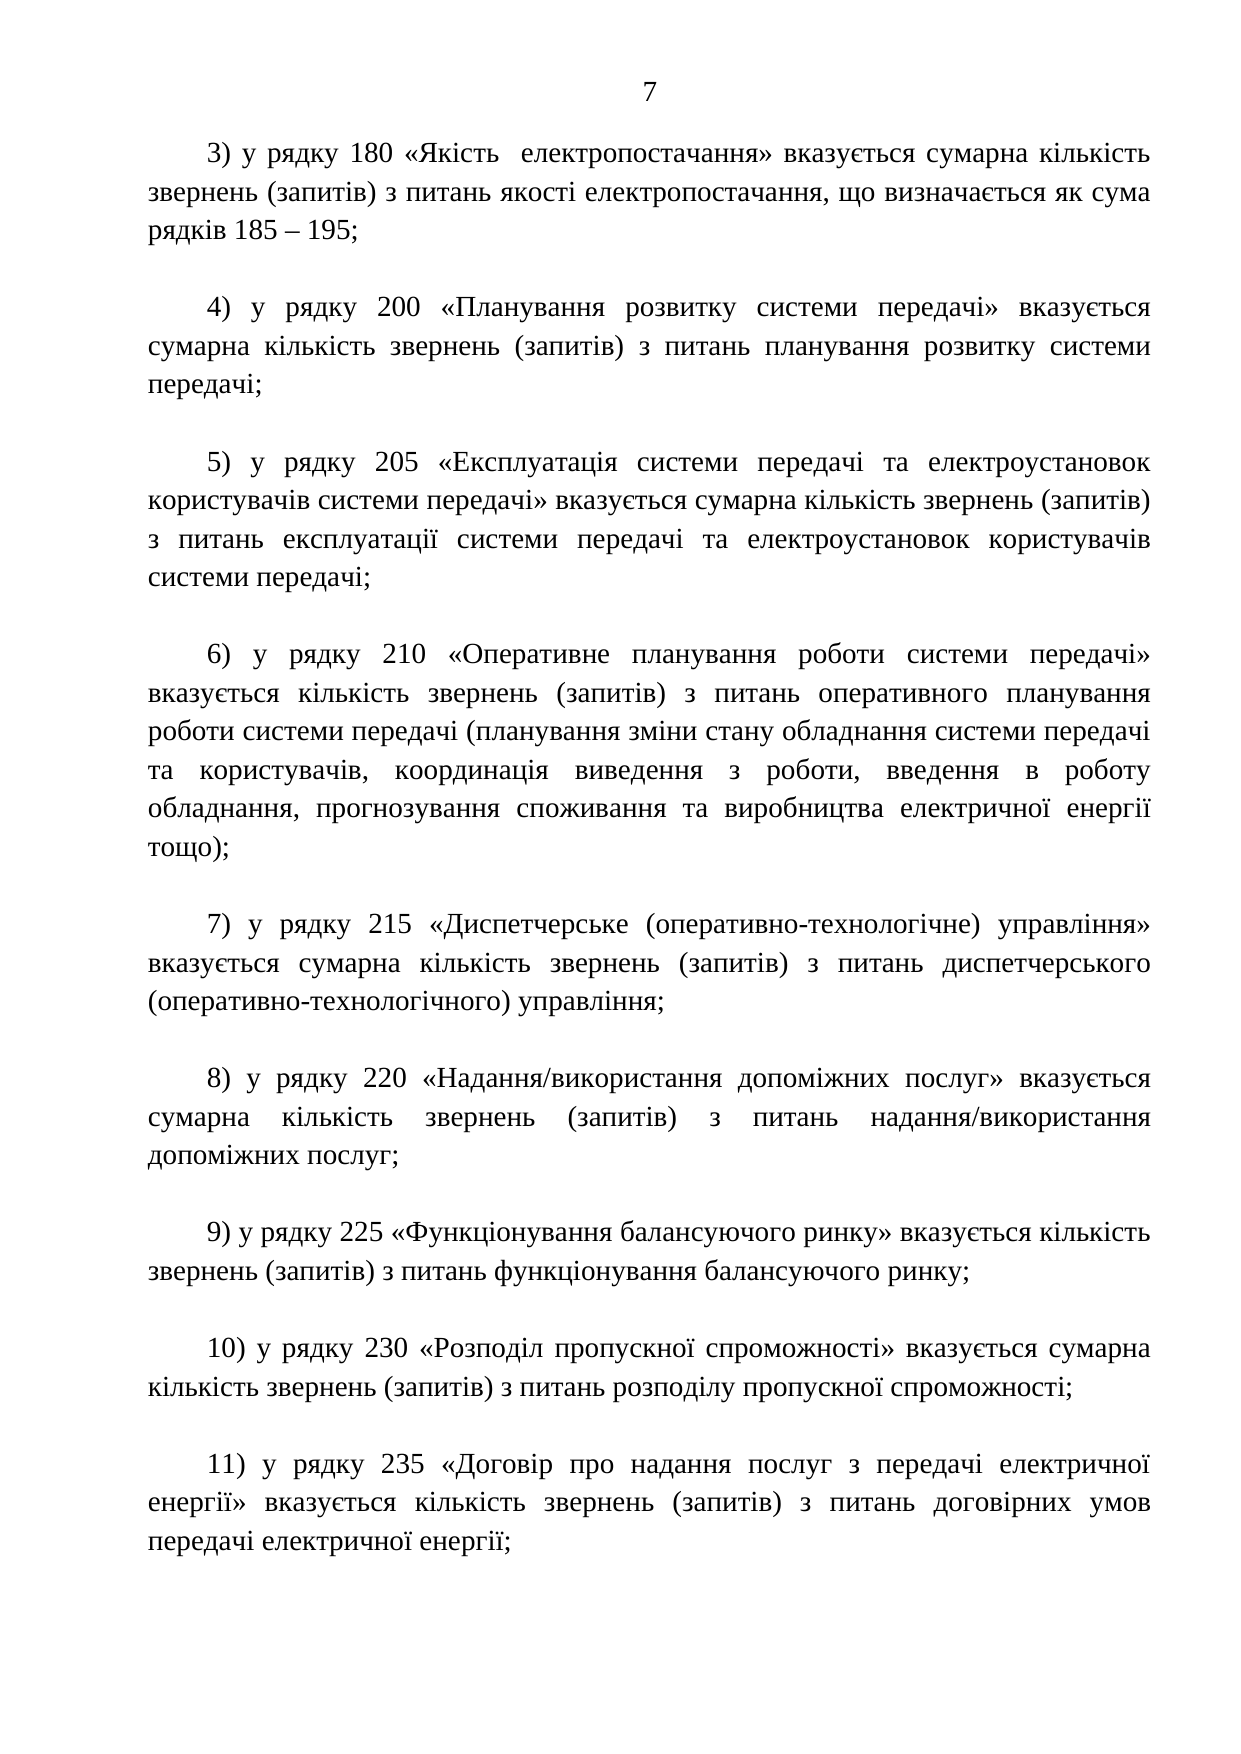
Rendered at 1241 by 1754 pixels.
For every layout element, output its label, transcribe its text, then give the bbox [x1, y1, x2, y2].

text 8) у рядку 220 «Надання/використання допоміжних послуг» вказується сумарна кількість звернень (запитів) з питань надання/використання допоміжних послуг; [148, 1060, 1152, 1171]
text 9) у рядку 225 «Функціонування балансуючого ринку» вказується кількість звернень (запитів) з питань функціонування балансуючого ринку; [148, 1214, 1152, 1287]
text 10) у рядку 230 «Розподіл пропускної спроможності» вказується сумарна кількість звернень (запитів) з питань розподілу пропускної спроможності; [148, 1330, 1152, 1402]
text 4) у рядку 200 «Планування розвитку системи передачі» вказується сумарна кількість звернень (запитів) з питань планування розвитку системи передачі; [148, 289, 1152, 400]
text 5) у рядку 205 «Експлуатація системи передачі та електроустановок користувачів системи передачі» вказується сумарна кількість звернень (запитів) з питань експлуатації системи передачі та електроустановок користувачів системи передачі; [148, 444, 1152, 593]
text 7) у рядку 215 «Диспетчерське (оперативно-технологічне) управління» вказується сумарна кількість звернень (запитів) з питань диспетчерського (оперативно-технологічного) управління; [148, 906, 1152, 1017]
text 6) у рядку 210 «Оперативне планування роботи системи передачі» вказується кількість звернень (запитів) з питань оперативного планування роботи системи передачі (планування зміни стану обладнання системи передачі та користувачів, координація виведення з роботи, введення в роботу обладнання, прогнозування споживання та виробництва електричної енергії тощо); [148, 636, 1152, 863]
text 11) у рядку 235 «Договір про надання послуг з передачі електричної енергії» вказується кількість звернень (запитів) з питань договірних умов передачі електричної енергії; [148, 1446, 1152, 1556]
text 3) у рядку 180 «Якість електропостачання» вказується сумарна кількість звернень (запитів) з питань якості електропостачання, що визначається як сума рядків 185 – 195; [148, 135, 1152, 246]
